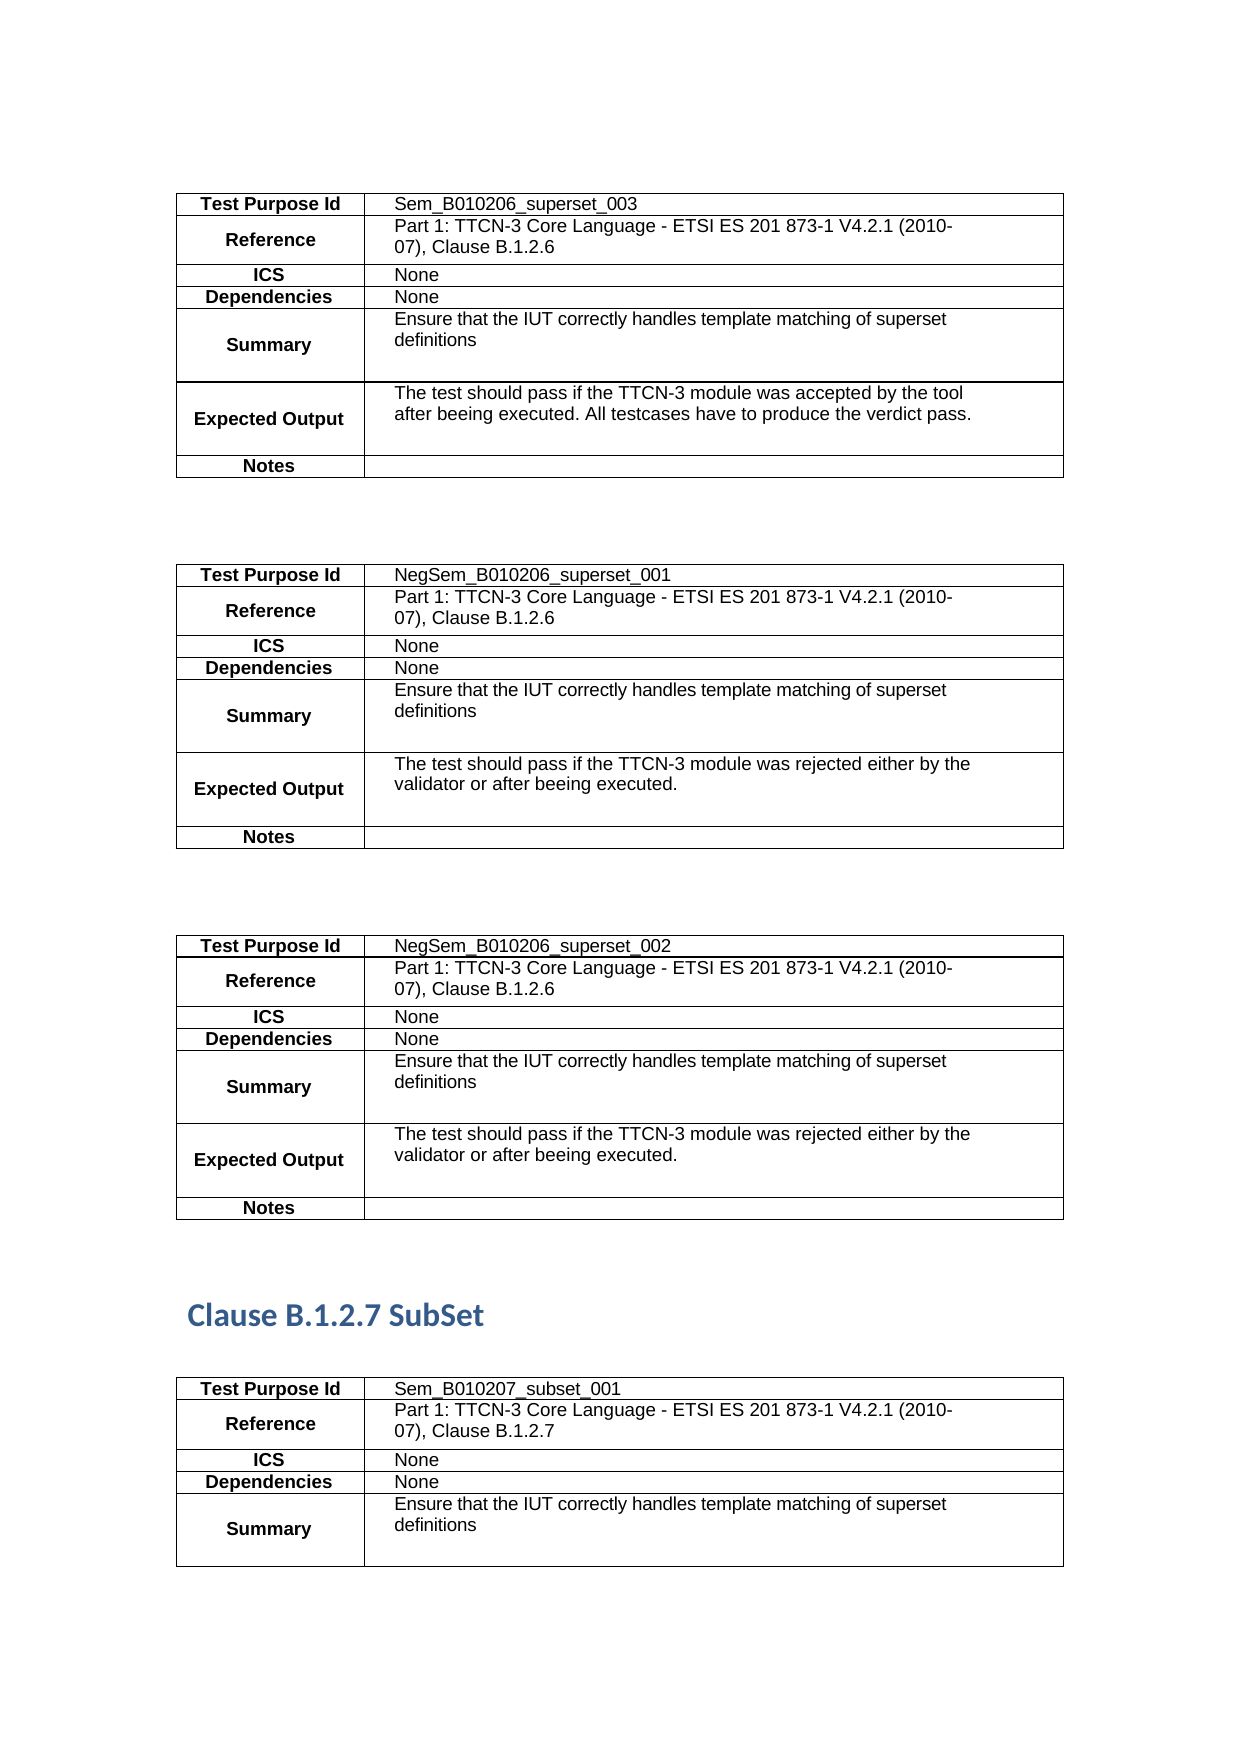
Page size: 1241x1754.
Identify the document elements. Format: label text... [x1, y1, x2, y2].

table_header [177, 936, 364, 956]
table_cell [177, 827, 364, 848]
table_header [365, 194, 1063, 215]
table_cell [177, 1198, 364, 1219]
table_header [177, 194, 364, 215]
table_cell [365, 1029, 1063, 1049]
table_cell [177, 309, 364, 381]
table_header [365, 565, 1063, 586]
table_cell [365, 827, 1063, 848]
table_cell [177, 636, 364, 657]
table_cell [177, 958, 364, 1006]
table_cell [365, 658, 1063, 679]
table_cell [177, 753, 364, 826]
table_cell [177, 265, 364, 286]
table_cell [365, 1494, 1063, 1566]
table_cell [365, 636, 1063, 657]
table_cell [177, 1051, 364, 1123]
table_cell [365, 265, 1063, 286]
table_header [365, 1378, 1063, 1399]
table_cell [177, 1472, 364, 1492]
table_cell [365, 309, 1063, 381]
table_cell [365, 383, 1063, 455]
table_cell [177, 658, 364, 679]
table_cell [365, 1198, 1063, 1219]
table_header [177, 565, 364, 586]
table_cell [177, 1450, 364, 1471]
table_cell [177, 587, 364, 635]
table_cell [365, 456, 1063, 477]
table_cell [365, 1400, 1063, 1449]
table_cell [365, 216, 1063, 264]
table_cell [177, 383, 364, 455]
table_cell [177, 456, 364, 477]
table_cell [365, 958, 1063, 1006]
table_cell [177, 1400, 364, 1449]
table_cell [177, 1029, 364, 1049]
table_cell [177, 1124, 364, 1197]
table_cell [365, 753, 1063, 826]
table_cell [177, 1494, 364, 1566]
subtitle Clause B.1.2.7 SubSet [187, 1294, 1053, 1334]
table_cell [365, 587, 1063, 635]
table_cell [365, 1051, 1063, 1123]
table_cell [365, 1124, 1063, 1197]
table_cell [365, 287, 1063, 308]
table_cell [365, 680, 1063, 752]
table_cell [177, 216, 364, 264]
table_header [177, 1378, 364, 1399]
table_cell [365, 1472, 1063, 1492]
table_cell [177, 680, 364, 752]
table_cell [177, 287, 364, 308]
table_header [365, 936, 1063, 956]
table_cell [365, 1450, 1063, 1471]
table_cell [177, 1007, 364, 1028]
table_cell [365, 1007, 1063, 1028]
